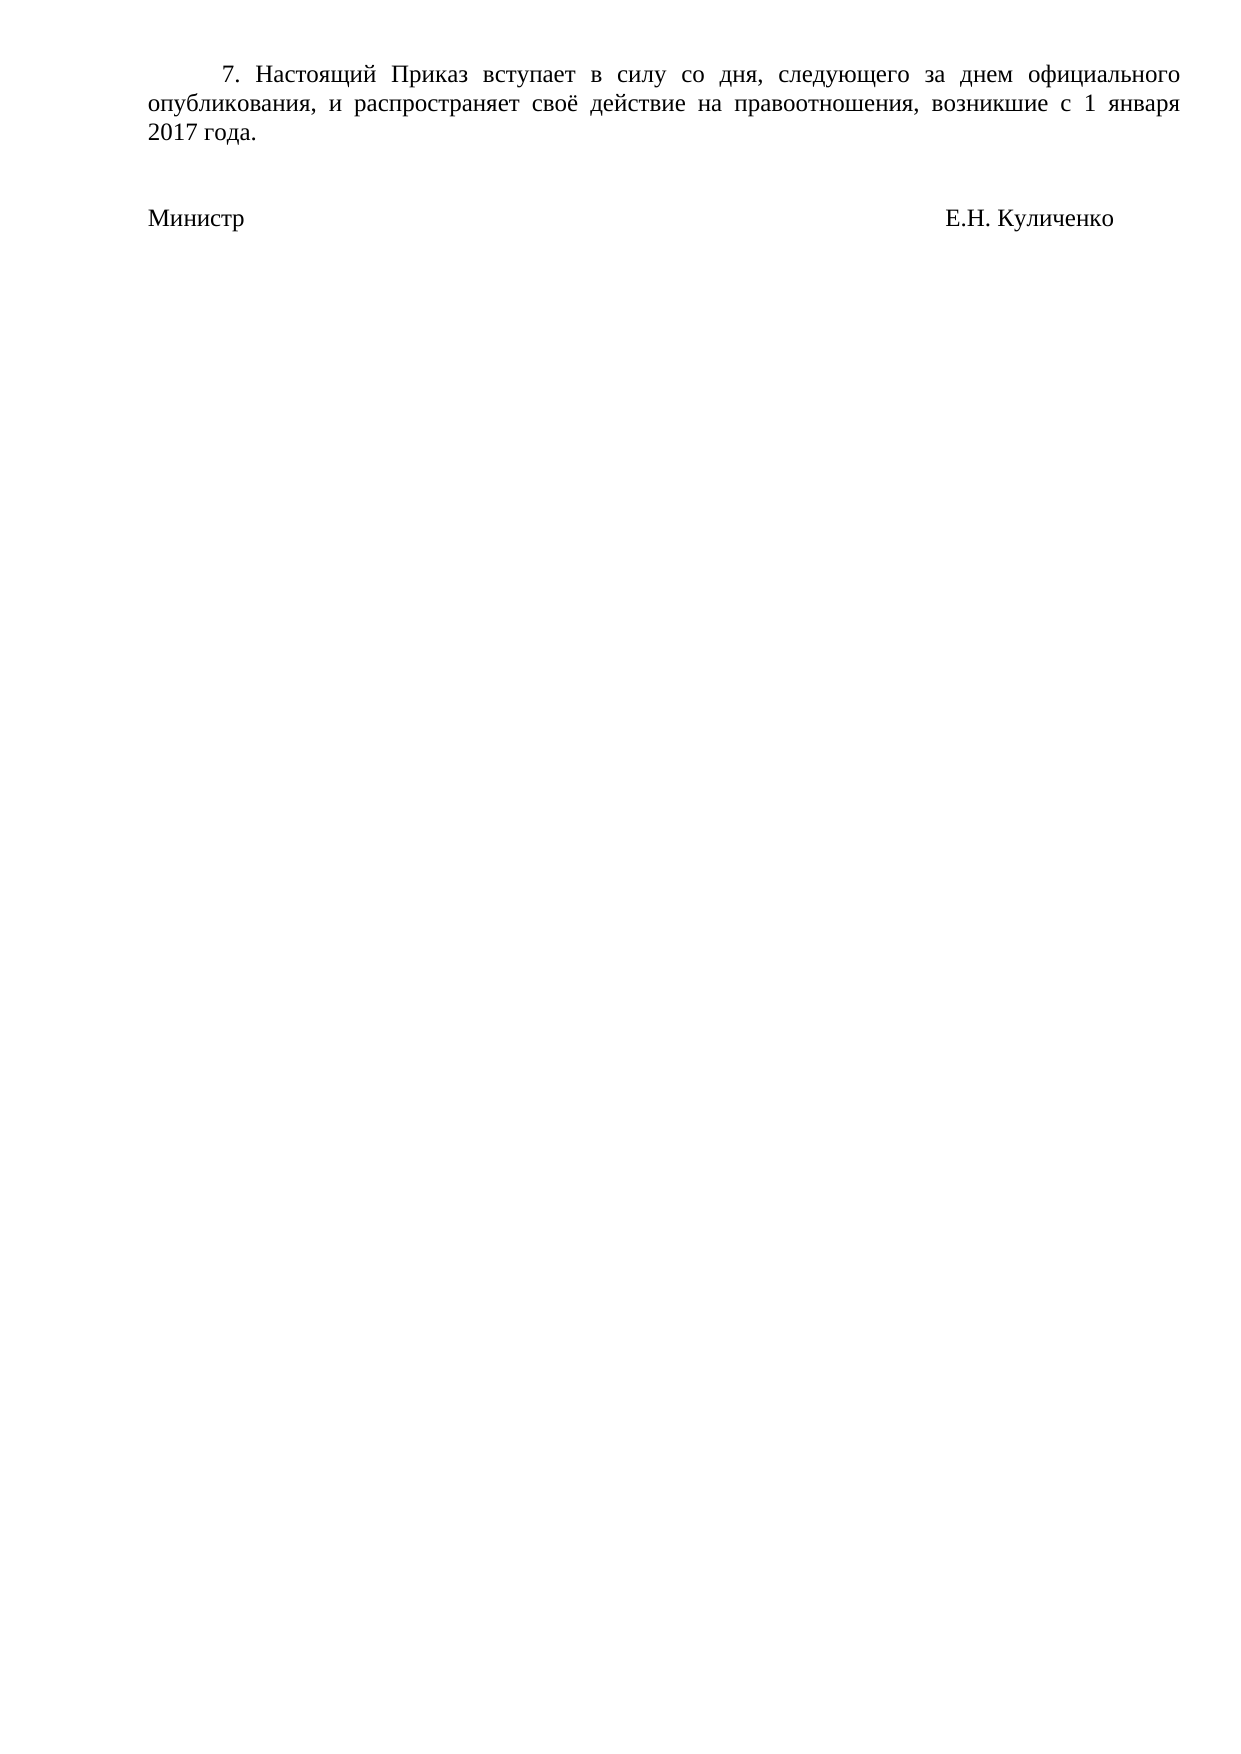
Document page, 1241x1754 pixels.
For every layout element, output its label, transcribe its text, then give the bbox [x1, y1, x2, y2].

text Министр Е.Н. Куличенко [148, 203, 1181, 232]
text 7. Настоящий Приказ вступает в силу со дня, следующего за днем официального опубликования, и распространяет своё действие на правоотношения, возникшие с 1 января 2017 года. [148, 59, 1181, 145]
